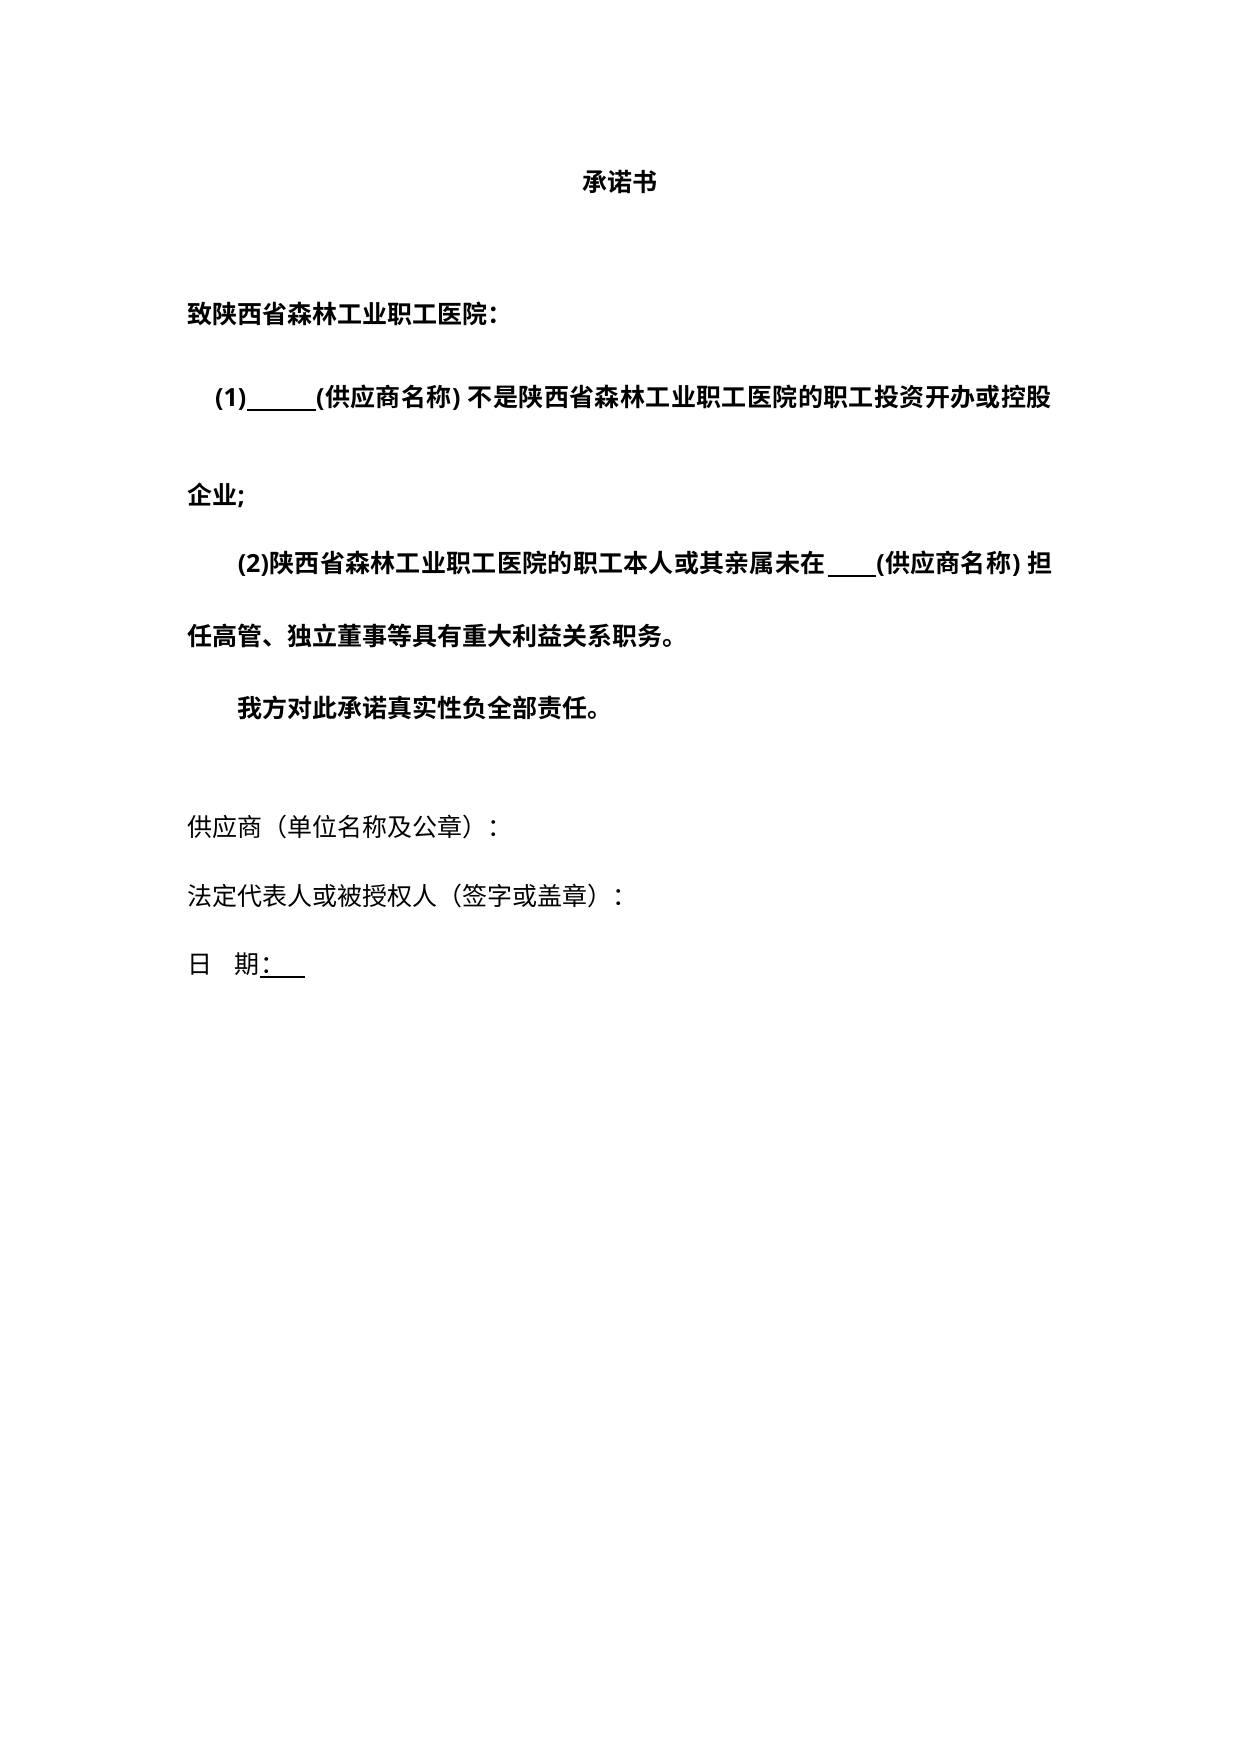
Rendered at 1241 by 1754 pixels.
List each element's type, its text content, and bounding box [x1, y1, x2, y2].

text 我方对此承诺真实性负全部责任。 [187, 689, 1053, 725]
text 致陕西省森林工业职工医院： [187, 280, 1053, 345]
text 供应商（单位名称及公章）： [187, 807, 1053, 843]
text 承诺书 [187, 162, 1053, 198]
text 法定代表人或被授权人（签字或盖章）： [187, 862, 1053, 927]
text 日 期： [187, 945, 1053, 981]
text (1) (供应商名称) 不是陕西省森林工业职工医院的职工投资开办或控股企业; [187, 363, 1053, 526]
text (2)陕西省森林工业职工医院的职工本人或其亲属未在 (供应商名称) 担任高管、独立董事等具有重大利益关系职务。 [187, 544, 1053, 653]
